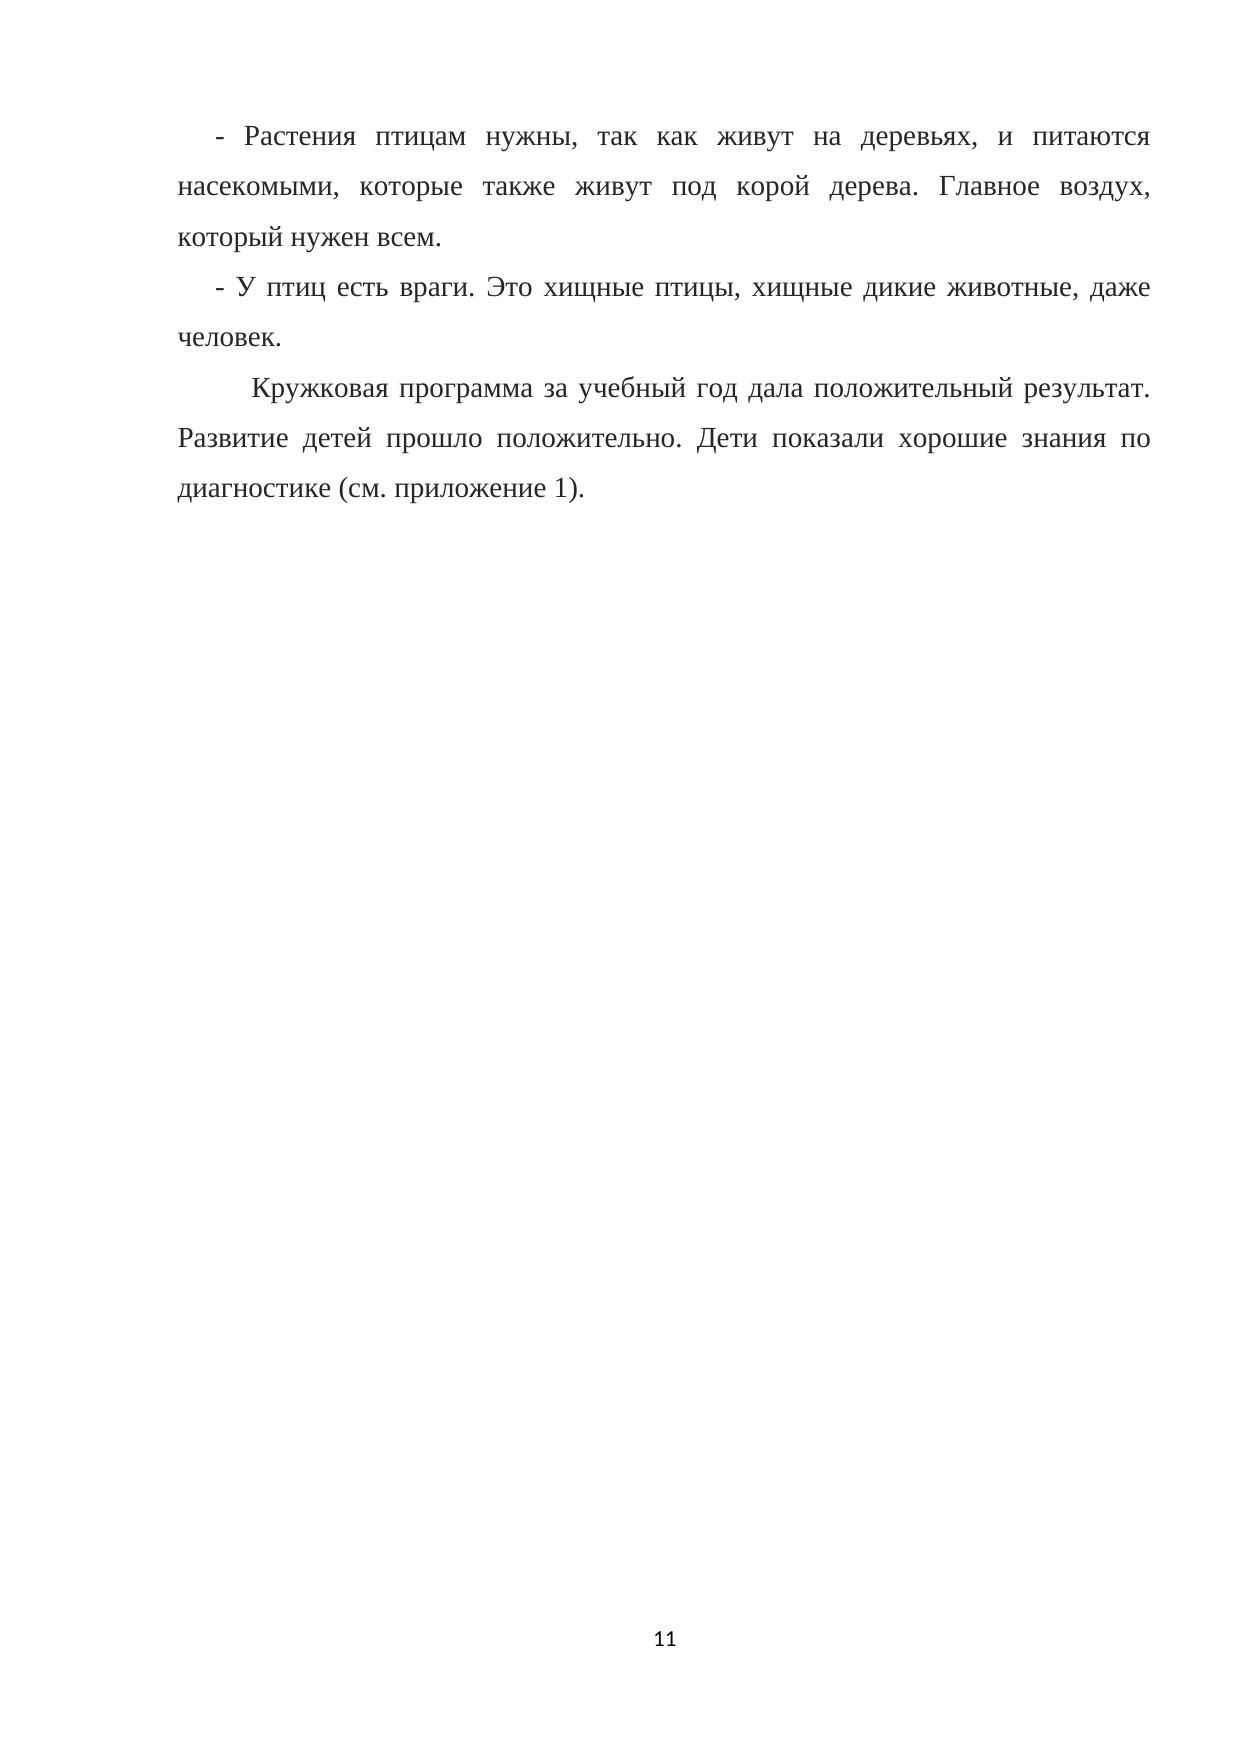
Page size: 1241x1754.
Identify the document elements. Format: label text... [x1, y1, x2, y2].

text Кружковая программа за учебный год дала положительный результат. Развитие детей прошло положительно. Дети показали хорошие знания по диагностике (см. приложение 1). [177, 370, 1152, 504]
text - У птиц есть враги. Это хищные птицы, хищные дикие животные, даже человек. [177, 269, 1152, 353]
text - Растения птицам нужны, так как живут на деревьях, и питаются насекомыми, которые также живут под корой дерева. Главное воздух, который нужен всем. [177, 118, 1152, 252]
